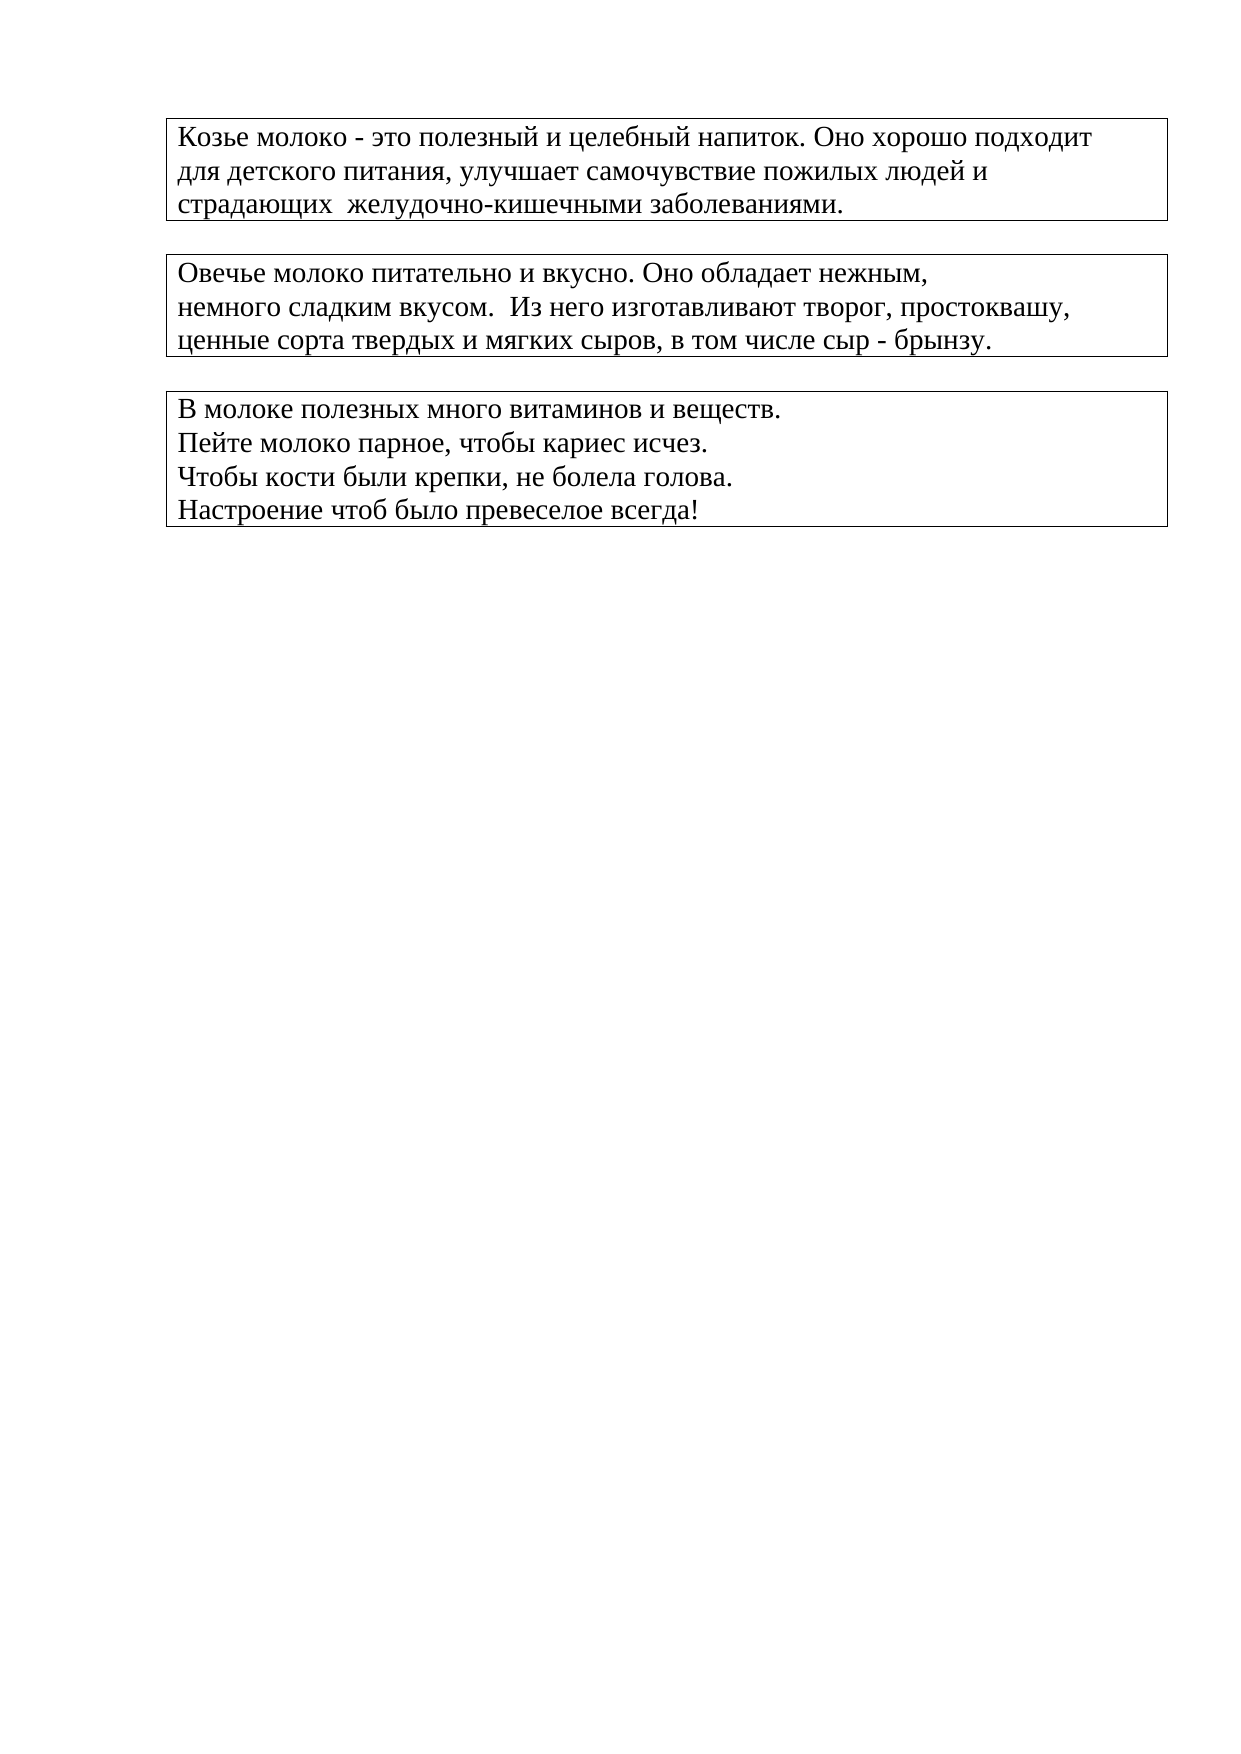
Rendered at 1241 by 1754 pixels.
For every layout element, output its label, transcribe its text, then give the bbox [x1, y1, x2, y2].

table_header Козье молоко - это полезный и целебный напиток. Оно хорошо подходит для детского питания, улучшает самочувствие пожилых людей и страдающих желудочно-кишечными заболеваниями. [167, 119, 1167, 220]
table_header Овечье молоко питательно и вкусно. Оно обладает нежным, немного сладким вкусом. Из него изготавливают творог, простоквашу, ценные сорта твердых и мягких сыров, в том числе сыр - брынзу. [167, 255, 1167, 356]
table_header В молоке полезных много витаминов и веществ. Пейте молоко парное, чтобы кариес исчез. Чтобы кости были крепки, не болела голова. Настроение чтоб было превеселое всегда! [167, 392, 1167, 526]
